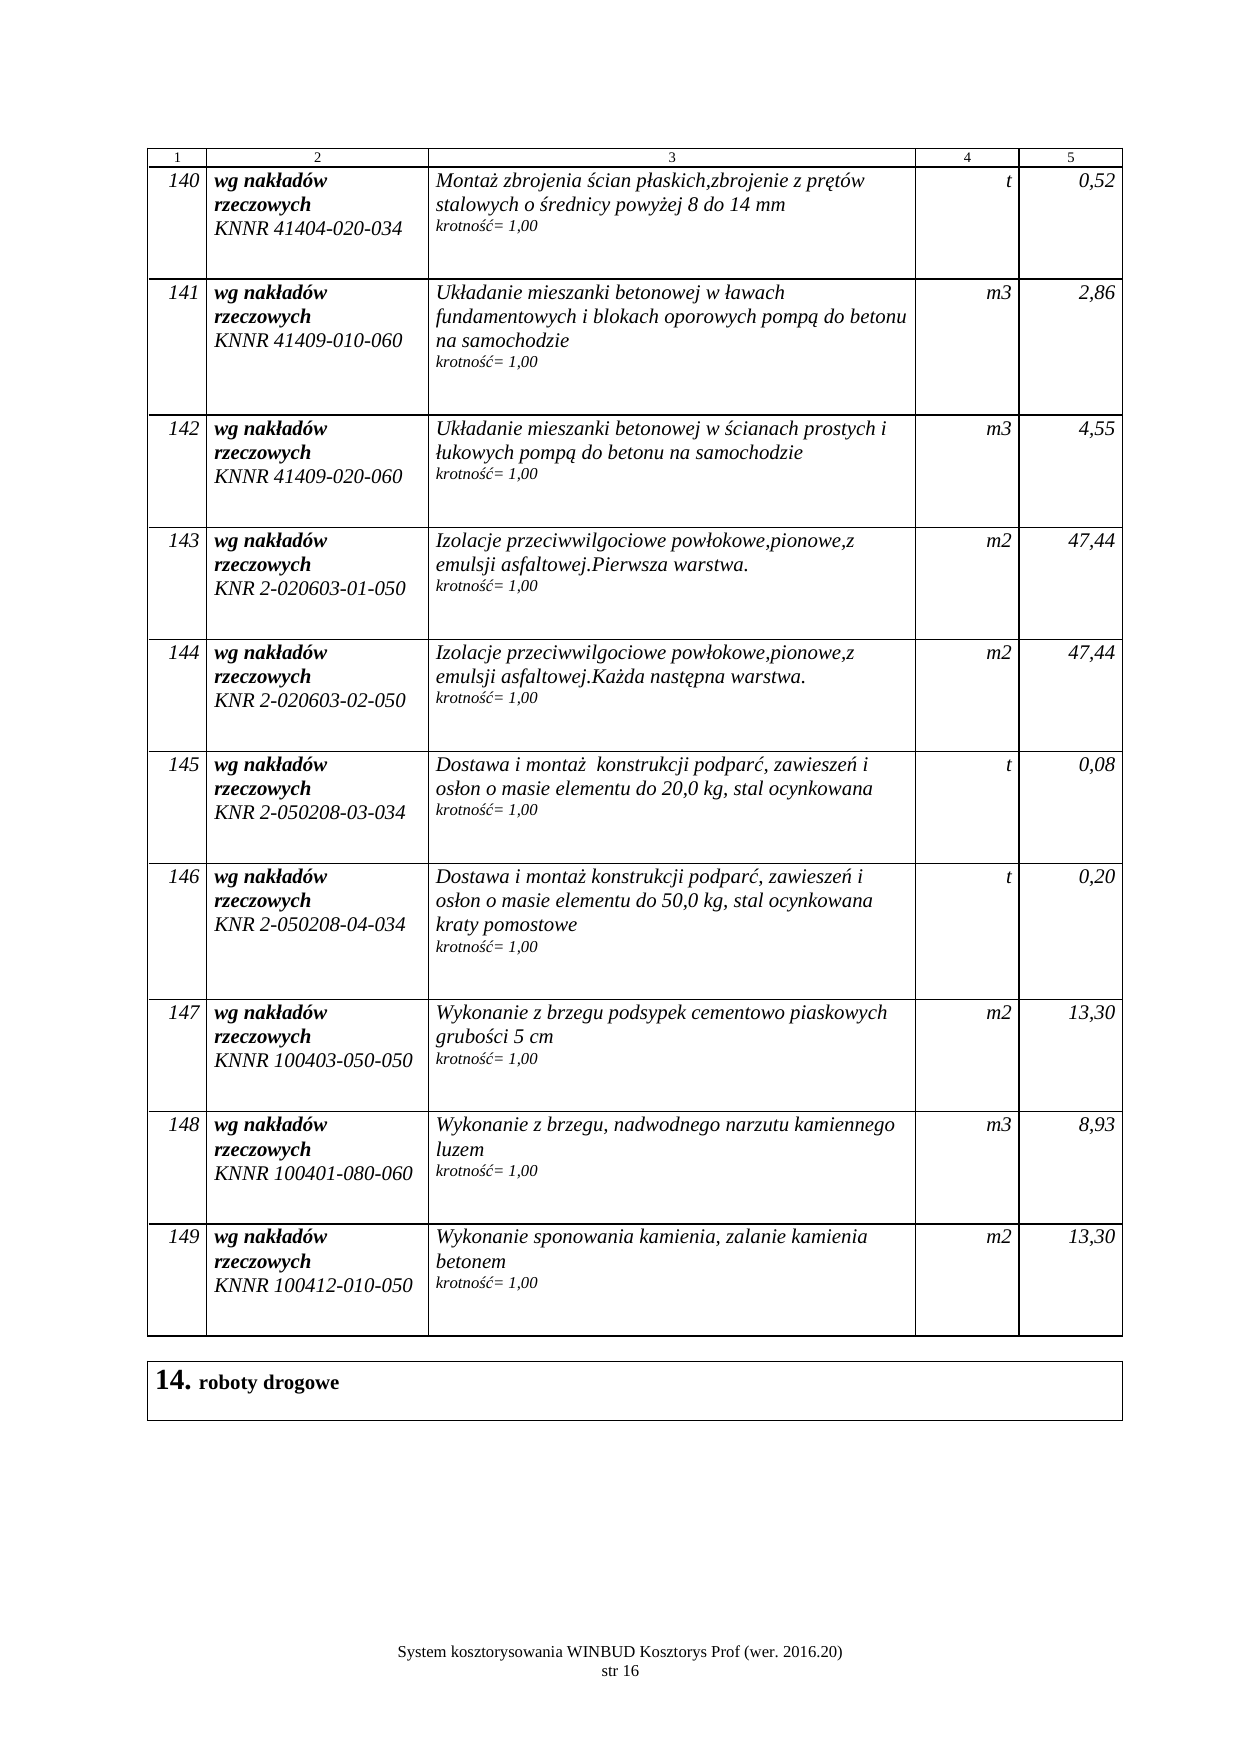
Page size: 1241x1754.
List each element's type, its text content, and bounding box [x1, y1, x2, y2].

table_header 1 [148, 149, 206, 166]
table_cell 13,30 [1020, 1225, 1122, 1335]
table_cell Dostawa i montaż konstrukcji podparć, zawieszeń i osłon o masie elementu do 20,0 kg, stal ocynkowana krotność= 1,00 [429, 752, 915, 863]
table_cell Wykonanie z brzegu, nadwodnego narzutu kamiennego luzem krotność= 1,00 [429, 1112, 915, 1223]
table_header 4 [916, 149, 1018, 166]
table_cell 148 [148, 1112, 206, 1223]
table_cell t [916, 752, 1018, 863]
table_cell m3 [916, 280, 1018, 414]
table_cell 47,44 [1020, 528, 1122, 638]
table_cell wg nakładów rzeczowych KNNR 100403-050-050 [207, 1000, 428, 1111]
table_cell wg nakładów rzeczowych KNR 2-050208-03-034 [207, 752, 428, 863]
table_cell wg nakładów rzeczowych KNNR 41409-020-060 [207, 416, 428, 526]
table_cell wg nakładów rzeczowych KNR 2-050208-04-034 [207, 864, 428, 999]
table_cell wg nakładów rzeczowych KNNR 41409-010-060 [207, 280, 428, 414]
table_cell wg nakładów rzeczowych KNR 2-020603-01-050 [207, 528, 428, 638]
table_cell 141 [148, 279, 206, 414]
table_cell 142 [148, 415, 206, 526]
table_cell Układanie mieszanki betonowej w ścianach prostych i łukowych pompą do betonu na samochodzie krotność= 1,00 [429, 416, 915, 526]
table_cell t [916, 864, 1018, 999]
table_cell wg nakładów rzeczowych KNR 2-020603-02-050 [207, 640, 428, 751]
table_header 2 [207, 149, 428, 166]
table_cell 13,30 [1020, 1000, 1122, 1111]
table_cell 144 [148, 640, 206, 751]
table_cell Wykonanie sponowania kamienia, zalanie kamienia betonem krotność= 1,00 [429, 1225, 915, 1335]
table_cell 0,20 [1020, 864, 1122, 999]
table_cell 145 [148, 752, 206, 863]
table_cell Wykonanie z brzegu podsypek cementowo piaskowych grubości 5 cm krotność= 1,00 [429, 1000, 915, 1111]
table_cell Izolacje przeciwwilgociowe powłokowe,pionowe,z emulsji asfaltowej.Pierwsza warstwa. krotność= 1,00 [429, 528, 915, 638]
table_cell wg nakładów rzeczowych KNNR 100401-080-060 [207, 1112, 428, 1223]
table_cell 4,55 [1020, 416, 1122, 526]
table_cell 146 [148, 864, 206, 999]
table_cell t [916, 168, 1018, 278]
table_cell m2 [916, 1000, 1018, 1111]
table_cell 0,52 [1020, 168, 1122, 278]
table_cell 47,44 [1020, 640, 1122, 751]
table_cell m2 [916, 640, 1018, 751]
table_cell 8,93 [1020, 1112, 1122, 1223]
table_cell Układanie mieszanki betonowej w ławach fundamentowych i blokach oporowych pompą do betonu na samochodzie krotność= 1,00 [429, 280, 915, 414]
table_cell Izolacje przeciwwilgociowe powłokowe,pionowe,z emulsji asfaltowej.Każda następna warstwa. krotność= 1,00 [429, 640, 915, 751]
table_header 3 [429, 149, 915, 166]
table_cell m3 [916, 1112, 1018, 1223]
table_cell Dostawa i montaż konstrukcji podparć, zawieszeń i osłon o masie elementu do 50,0 kg, stal ocynkowana kraty pomostowe krotność= 1,00 [429, 864, 915, 999]
table_cell wg nakładów rzeczowych KNNR 41404-020-034 [207, 168, 428, 278]
table_cell 140 [148, 167, 206, 278]
table_header 14. roboty drogowe [148, 1362, 1122, 1420]
table_cell 2,86 [1020, 280, 1122, 414]
table_cell m2 [916, 1225, 1018, 1335]
table_header 5 [1020, 149, 1122, 166]
table_cell wg nakładów rzeczowych KNNR 100412-010-050 [207, 1225, 428, 1335]
table_cell Montaż zbrojenia ścian płaskich,zbrojenie z prętów stalowych o średnicy powyżej 8 do 14 mm krotność= 1,00 [429, 168, 915, 278]
table_cell m2 [916, 528, 1018, 638]
table_cell m3 [916, 416, 1018, 526]
table_cell 147 [148, 1000, 206, 1111]
table_cell 0,08 [1020, 752, 1122, 863]
table_cell 149 [148, 1224, 206, 1335]
table_cell 143 [148, 528, 206, 638]
